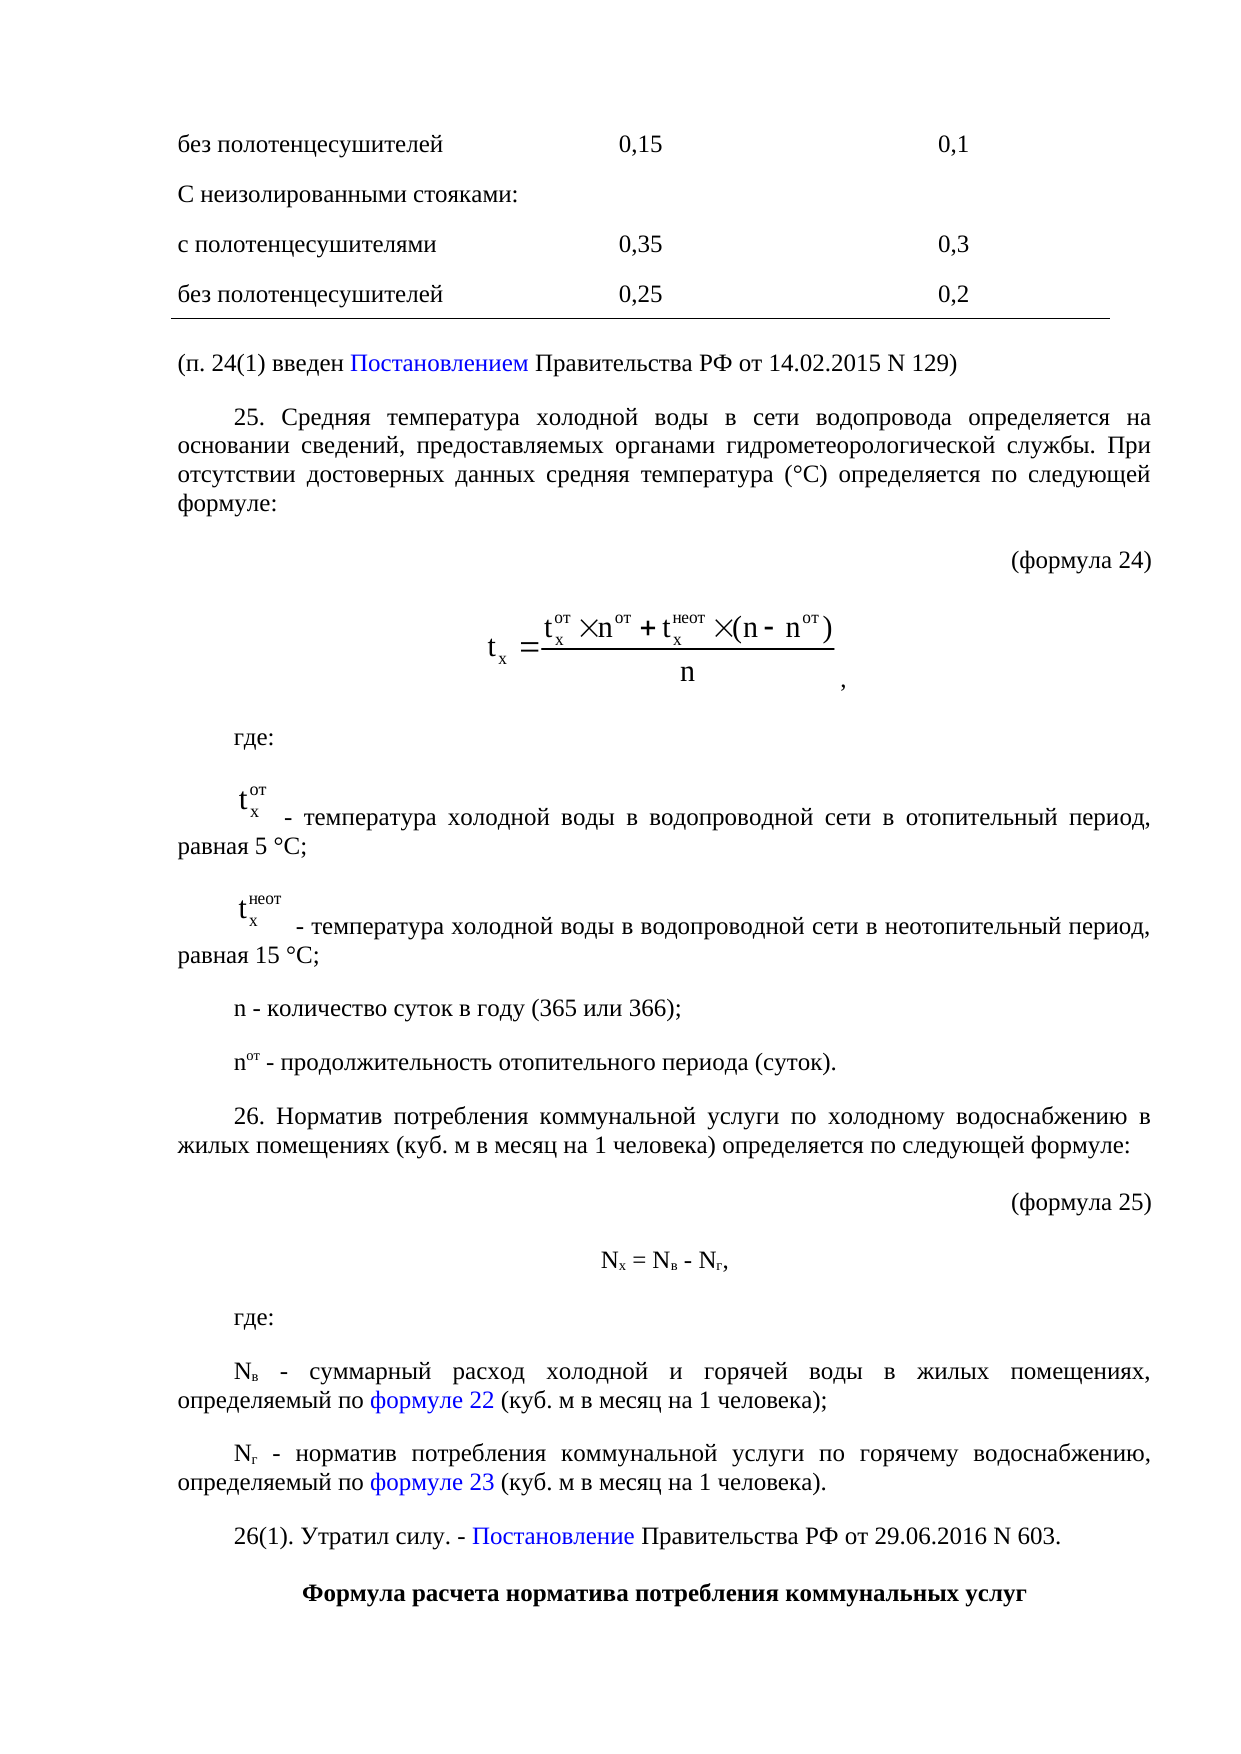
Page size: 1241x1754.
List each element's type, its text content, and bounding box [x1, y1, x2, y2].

table_cell 0,35 [484, 218, 797, 268]
table_cell с полотенцесушителями [171, 218, 484, 268]
text Nв - суммарный расход холодной и горячей воды в жилых помещениях, определяемый по формуле 22 (куб. м в месяц на 1 человека); [177, 1356, 1152, 1413]
table_cell 0,2 [797, 268, 1110, 318]
text (формула 24) [177, 545, 1152, 574]
table_cell 0,15 [484, 118, 797, 168]
table_cell 0,25 [484, 268, 797, 318]
table_cell без полотенцесушителей [171, 118, 484, 168]
text Nг - норматив потребления коммунальной услуги по горячему водоснабжению, определяемый по формуле 23 (куб. м в месяц на 1 человека). [177, 1438, 1152, 1496]
text (формула 25) [177, 1187, 1152, 1216]
title Формула расчета норматива потребления коммунальных услуг [177, 1578, 1152, 1607]
table_cell 0,1 [797, 118, 1110, 168]
text , [177, 603, 1152, 693]
text n - количество суток в году (365 или 366); [177, 993, 1152, 1022]
table_cell С неизолированными стояками: [171, 168, 1110, 218]
text 25. Средняя температура холодной воды в сети водопровода определяется на основании сведений, предоставляемых органами гидрометеорологической службы. При отсутствии достоверных данных средняя температура (°C) определяется по следующей формуле: [177, 402, 1152, 517]
text Nх = Nв - Nг, [177, 1245, 1152, 1273]
table_cell 0,3 [797, 218, 1110, 268]
text (п. 24(1) введен Постановлением Правительства РФ от 14.02.2015 N 129) [177, 348, 1152, 377]
text где: [177, 722, 1152, 751]
text 26. Норматив потребления коммунальной услуги по холодному водоснабжению в жилых помещениях (куб. м в месяц на 1 человека) определяется по следующей формуле: [177, 1101, 1152, 1158]
text - температура холодной воды в водопроводной сети в отопительный период, равная 5 °C; [177, 776, 1152, 859]
table_cell без полотенцесушителей [171, 268, 484, 318]
text nот - продолжительность отопительного периода (суток). [177, 1047, 1152, 1076]
text где: [177, 1302, 1152, 1331]
text 26(1). Утратил силу. - Постановление Правительства РФ от 29.06.2016 N 603. [177, 1521, 1152, 1550]
text - температура холодной воды в водопроводной сети в неотопительный период, равная 15 °C; [177, 884, 1152, 968]
